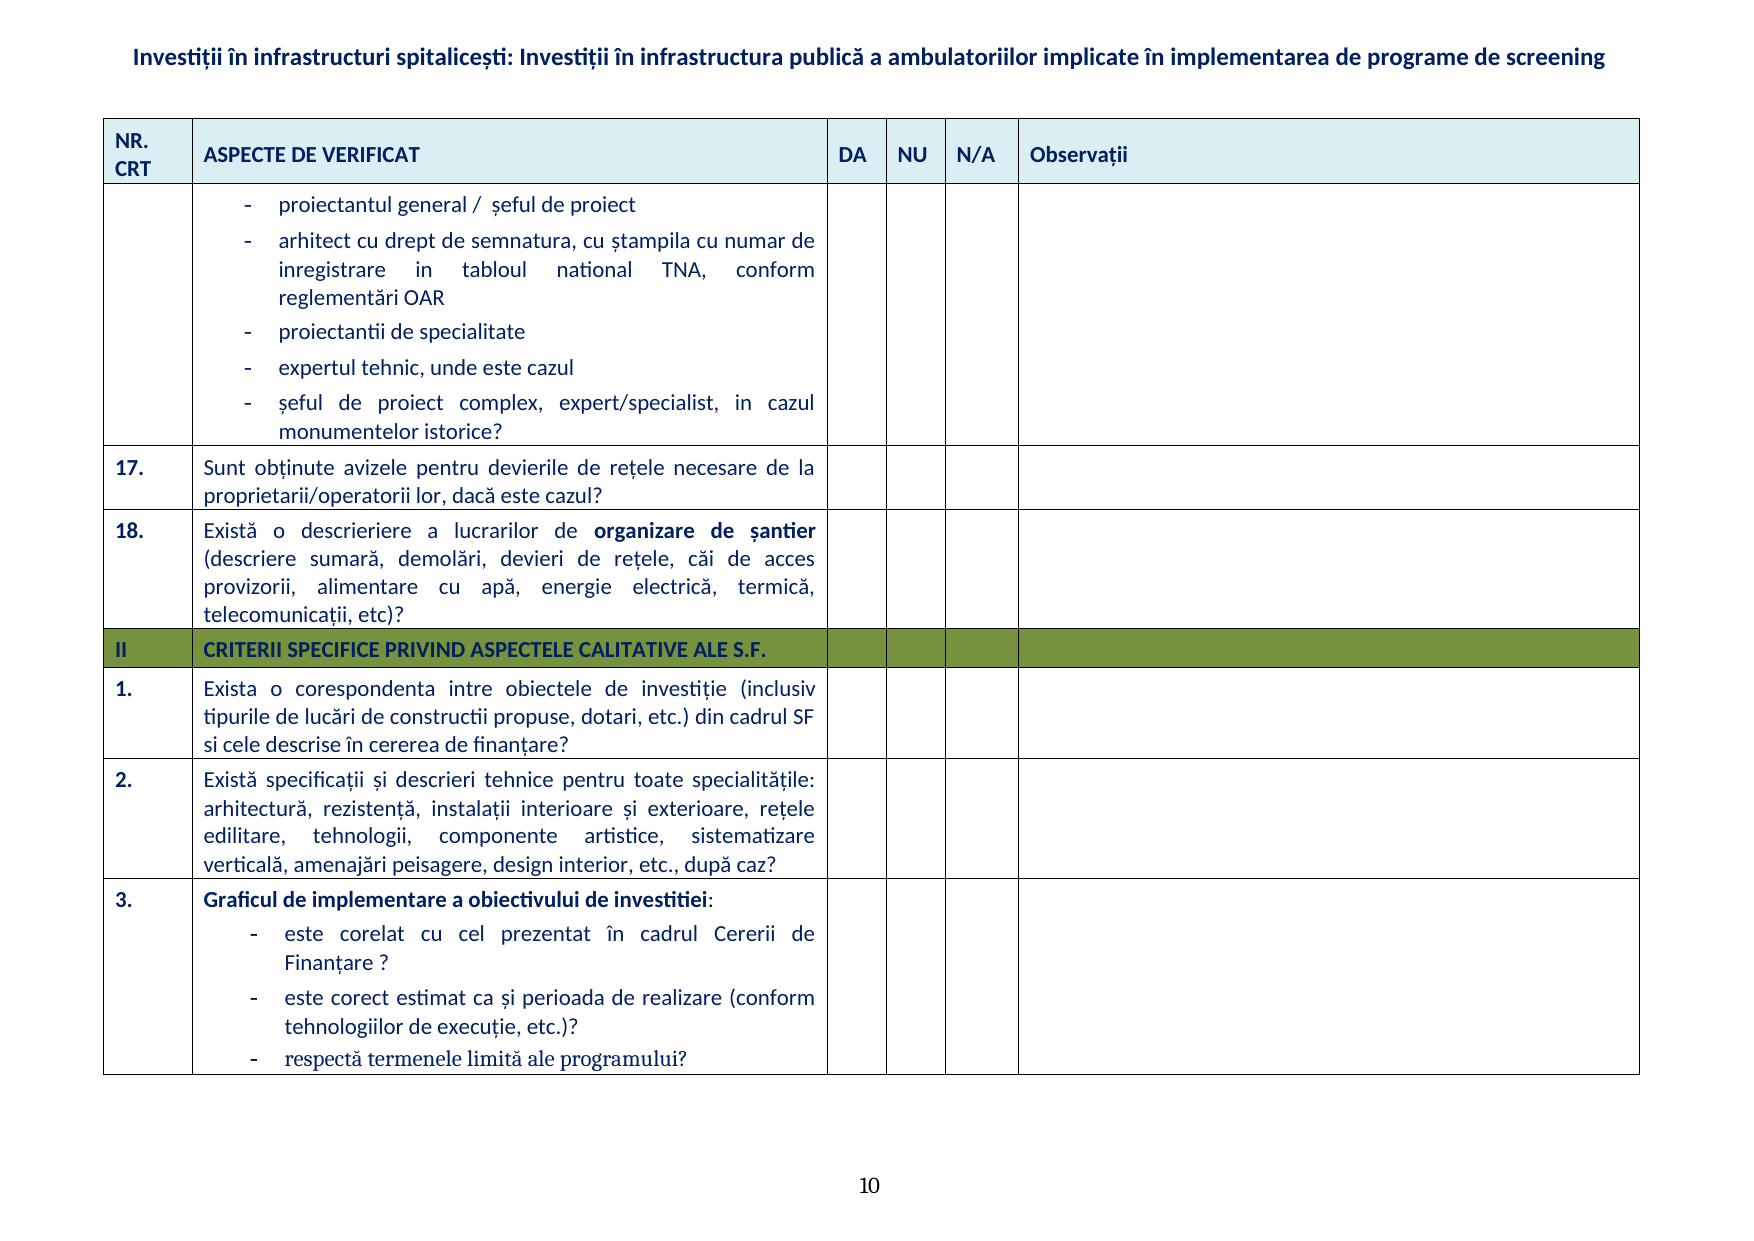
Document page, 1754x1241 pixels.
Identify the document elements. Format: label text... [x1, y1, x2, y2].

table_cell [946, 184, 1018, 445]
table_cell [104, 184, 192, 445]
table_cell [946, 759, 1018, 878]
table_cell [1019, 446, 1639, 509]
table_cell [104, 668, 192, 758]
table_cell [887, 510, 945, 628]
table_cell [1019, 668, 1639, 758]
table_cell [1019, 879, 1639, 1074]
table_cell [887, 668, 945, 758]
table_cell [887, 446, 945, 509]
table_cell [887, 184, 945, 445]
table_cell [193, 184, 827, 445]
table_cell [828, 510, 886, 628]
table_cell [887, 629, 945, 667]
table_cell [946, 879, 1018, 1074]
table_header NR. CRT [104, 119, 192, 183]
table_cell [887, 759, 945, 878]
table_cell [1019, 510, 1639, 628]
table_cell [887, 879, 945, 1074]
table_header DA [828, 119, 886, 183]
table_cell [946, 446, 1018, 509]
table_cell [104, 510, 192, 628]
table_cell [828, 629, 886, 667]
table_cell II [104, 629, 192, 667]
table_cell [1019, 184, 1639, 445]
table_cell CRITERII SPECIFICE PRIVIND ASPECTELE CALITATIVE ALE S.F. [193, 629, 827, 667]
table_cell [828, 668, 886, 758]
table_cell Sunt obținute avizele pentru devierile de rețele necesare de la proprietarii/operatorii lor, dacă este cazul? [193, 446, 827, 509]
table_header NU [887, 119, 945, 183]
table_cell [1019, 759, 1639, 878]
table_header N/A [946, 119, 1018, 183]
table_header ASPECTE DE VERIFICAT [193, 119, 827, 183]
table_cell [946, 629, 1018, 667]
table_header Observații [1019, 119, 1639, 183]
table_cell [828, 184, 886, 445]
table_cell [104, 879, 192, 1074]
table_cell Există o descrieriere a lucrarilor de organizare de şantier (descriere sumară, demolări, devieri de rețele, căi de acces provizorii, alimentare cu apă, energie electrică, termică, telecomunicații, etc)? [193, 510, 827, 628]
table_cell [193, 879, 827, 1074]
table_cell [828, 446, 886, 509]
table_cell [1019, 629, 1639, 667]
table_cell Exista o corespondenta intre obiectele de investiţie (inclusiv tipurile de lucări de constructii propuse, dotari, etc.) din cadrul SF si cele descrise în cererea de finanțare? [193, 668, 827, 758]
table_cell [946, 510, 1018, 628]
table_cell [104, 446, 192, 509]
table_cell Există specificaţii şi descrieri tehnice pentru toate specialitățile: arhitectură, rezistență, instalații interioare şi exterioare, rețele edilitare, tehnologii, componente artistice, sistematizare verticală, amenajări peisagere, design interior, etc., după caz? [193, 759, 827, 878]
table_cell [104, 759, 192, 878]
table_cell [828, 759, 886, 878]
table_cell [828, 879, 886, 1074]
table_cell [946, 668, 1018, 758]
